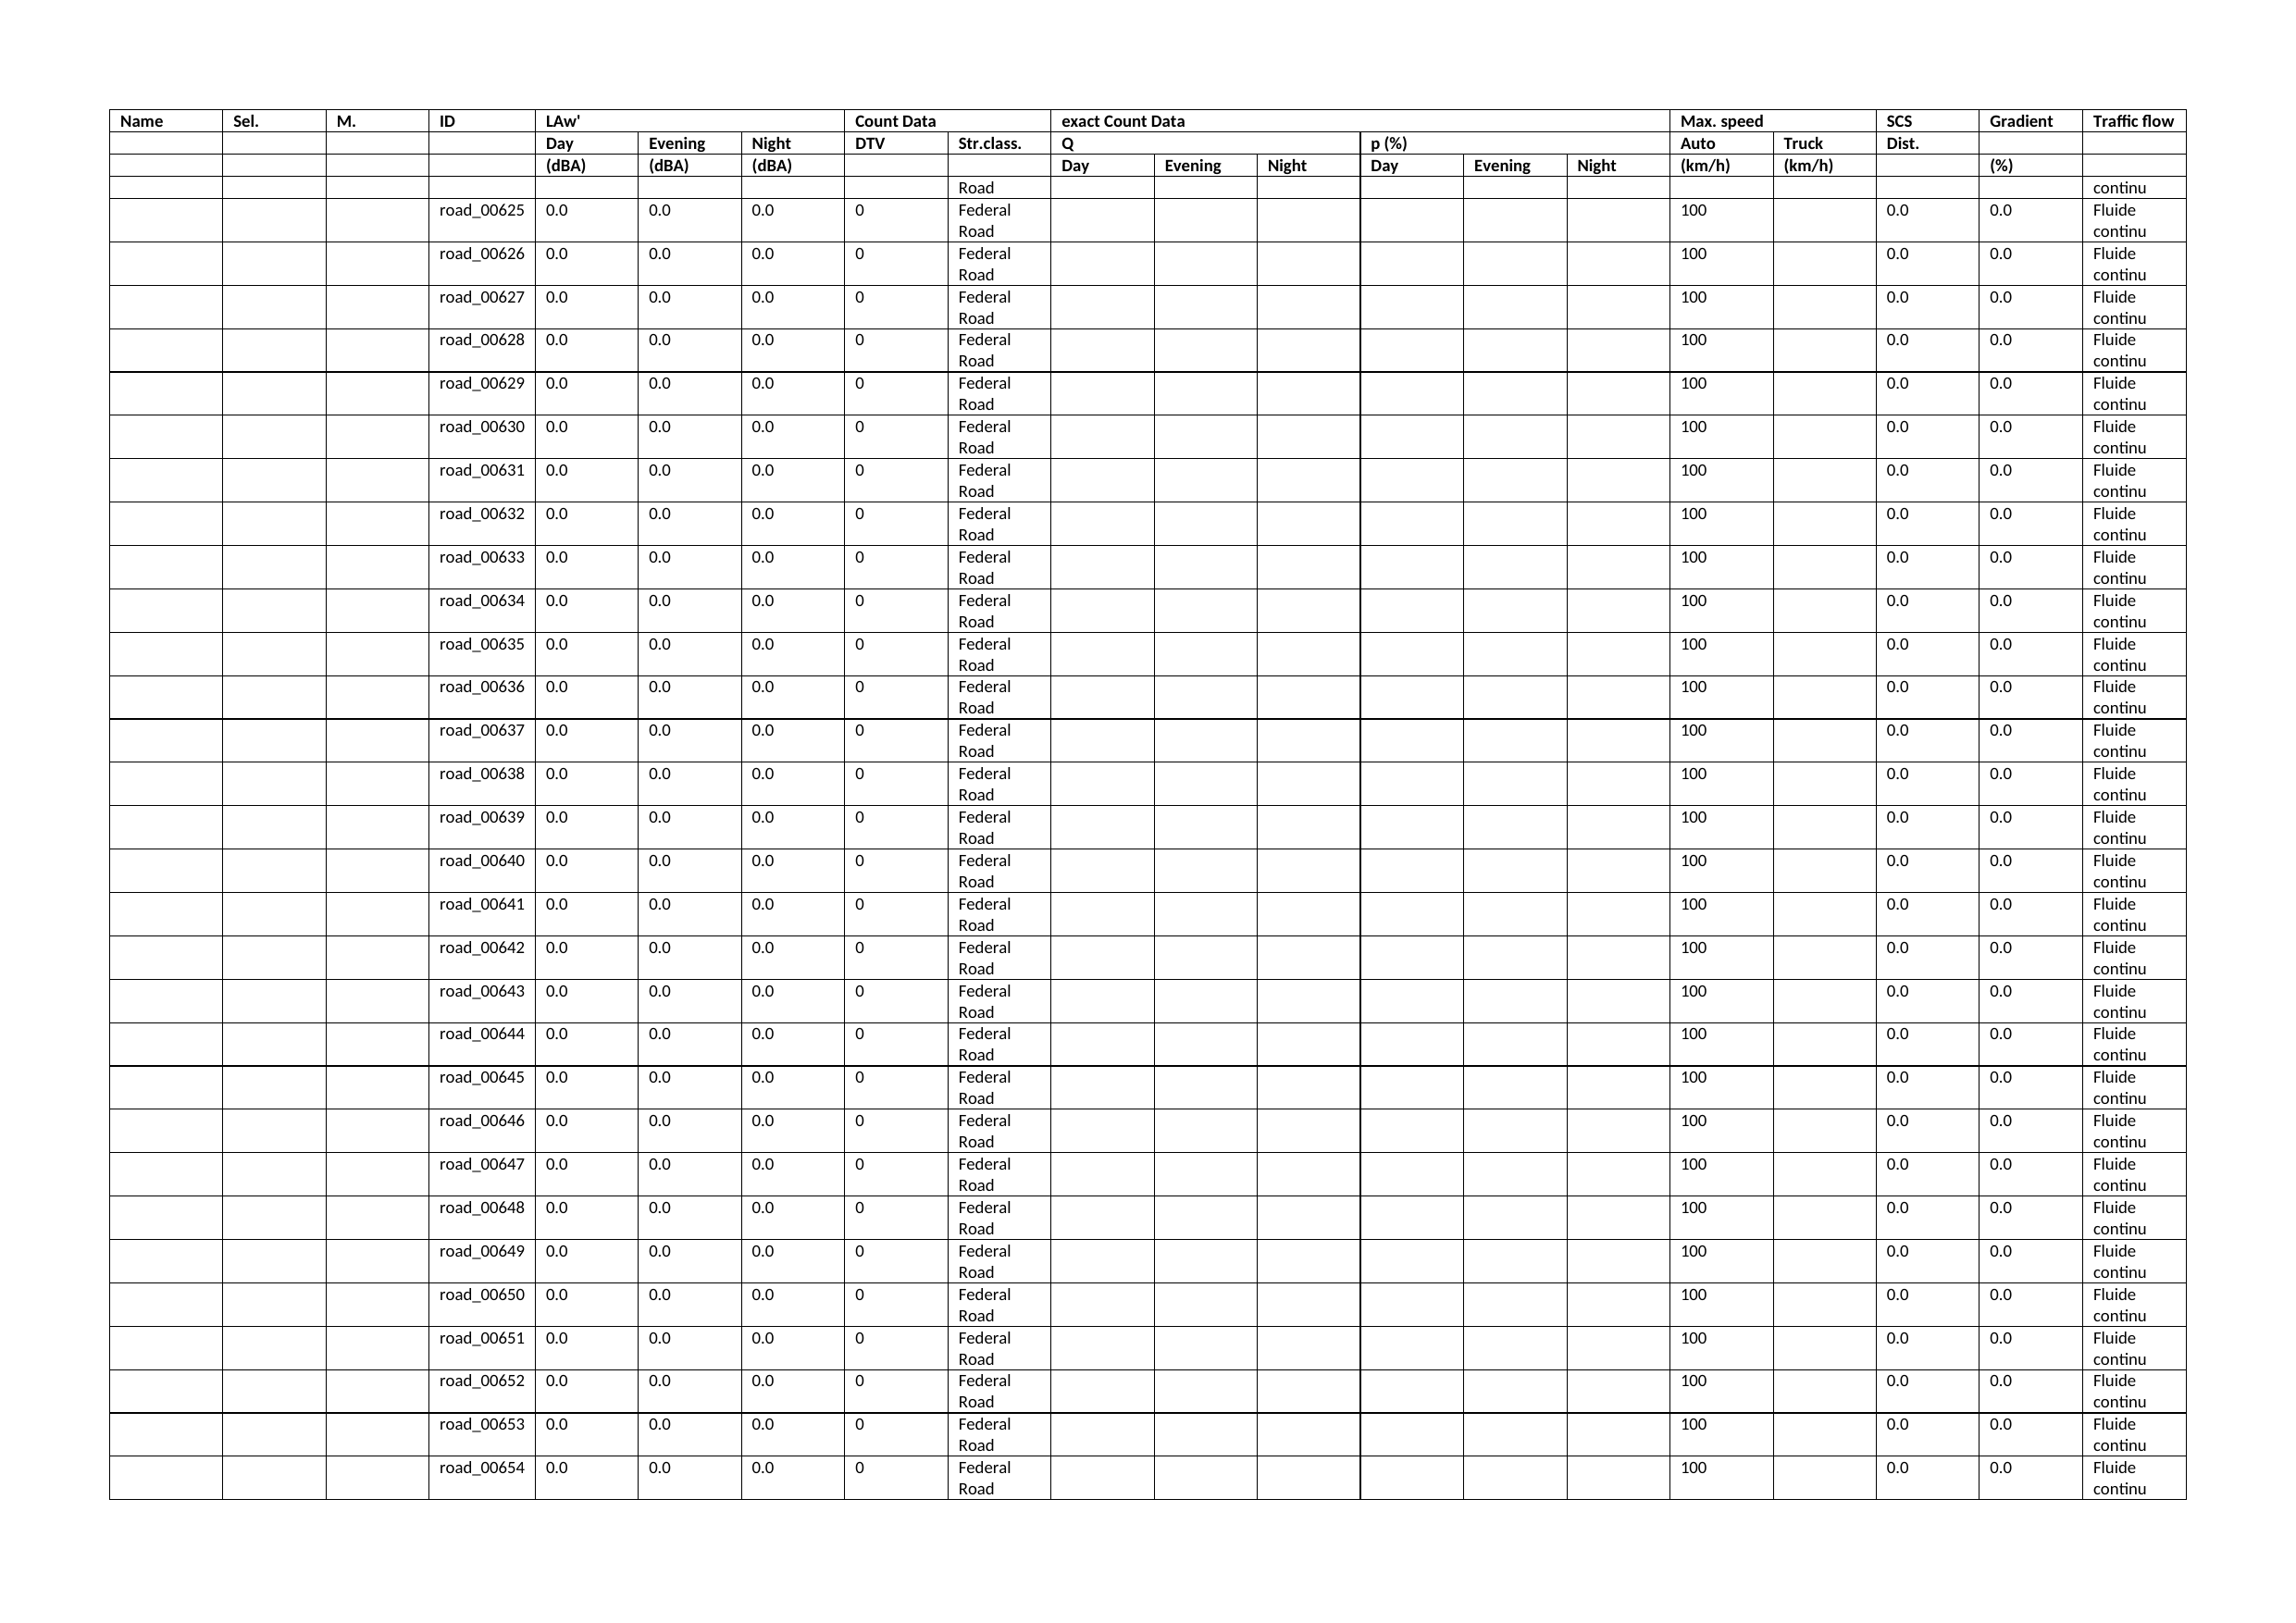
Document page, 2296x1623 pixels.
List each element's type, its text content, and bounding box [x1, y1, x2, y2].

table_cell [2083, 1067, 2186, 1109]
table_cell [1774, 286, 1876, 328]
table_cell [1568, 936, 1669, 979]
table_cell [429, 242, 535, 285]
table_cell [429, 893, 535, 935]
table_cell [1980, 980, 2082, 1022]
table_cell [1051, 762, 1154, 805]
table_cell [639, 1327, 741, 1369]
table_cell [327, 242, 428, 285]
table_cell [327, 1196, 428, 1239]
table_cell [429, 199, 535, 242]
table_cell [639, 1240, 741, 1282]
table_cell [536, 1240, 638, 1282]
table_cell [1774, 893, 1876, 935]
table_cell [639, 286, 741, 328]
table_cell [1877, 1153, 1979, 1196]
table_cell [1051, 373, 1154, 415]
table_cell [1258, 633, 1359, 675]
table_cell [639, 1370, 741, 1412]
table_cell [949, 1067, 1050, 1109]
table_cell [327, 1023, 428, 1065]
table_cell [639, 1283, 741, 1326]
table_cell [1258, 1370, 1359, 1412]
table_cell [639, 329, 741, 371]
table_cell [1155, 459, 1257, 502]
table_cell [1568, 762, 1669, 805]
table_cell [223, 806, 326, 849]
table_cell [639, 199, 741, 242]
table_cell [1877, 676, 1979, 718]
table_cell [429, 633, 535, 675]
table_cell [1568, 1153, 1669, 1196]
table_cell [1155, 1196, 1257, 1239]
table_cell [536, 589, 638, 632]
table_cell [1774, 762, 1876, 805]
table_cell Day [1051, 155, 1154, 176]
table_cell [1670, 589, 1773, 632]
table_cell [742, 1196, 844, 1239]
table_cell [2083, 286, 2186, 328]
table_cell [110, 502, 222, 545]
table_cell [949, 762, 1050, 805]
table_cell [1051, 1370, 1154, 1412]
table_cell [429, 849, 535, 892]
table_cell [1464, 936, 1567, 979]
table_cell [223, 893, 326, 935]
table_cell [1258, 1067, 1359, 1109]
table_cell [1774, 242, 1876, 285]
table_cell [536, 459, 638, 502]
table_cell p (%) [1361, 132, 1669, 154]
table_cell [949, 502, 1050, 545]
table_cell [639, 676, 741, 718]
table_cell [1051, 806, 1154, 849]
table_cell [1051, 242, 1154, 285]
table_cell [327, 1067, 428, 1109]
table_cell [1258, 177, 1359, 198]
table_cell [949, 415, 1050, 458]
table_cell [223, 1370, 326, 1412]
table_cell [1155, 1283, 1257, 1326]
table_cell (km/h) [1670, 155, 1773, 176]
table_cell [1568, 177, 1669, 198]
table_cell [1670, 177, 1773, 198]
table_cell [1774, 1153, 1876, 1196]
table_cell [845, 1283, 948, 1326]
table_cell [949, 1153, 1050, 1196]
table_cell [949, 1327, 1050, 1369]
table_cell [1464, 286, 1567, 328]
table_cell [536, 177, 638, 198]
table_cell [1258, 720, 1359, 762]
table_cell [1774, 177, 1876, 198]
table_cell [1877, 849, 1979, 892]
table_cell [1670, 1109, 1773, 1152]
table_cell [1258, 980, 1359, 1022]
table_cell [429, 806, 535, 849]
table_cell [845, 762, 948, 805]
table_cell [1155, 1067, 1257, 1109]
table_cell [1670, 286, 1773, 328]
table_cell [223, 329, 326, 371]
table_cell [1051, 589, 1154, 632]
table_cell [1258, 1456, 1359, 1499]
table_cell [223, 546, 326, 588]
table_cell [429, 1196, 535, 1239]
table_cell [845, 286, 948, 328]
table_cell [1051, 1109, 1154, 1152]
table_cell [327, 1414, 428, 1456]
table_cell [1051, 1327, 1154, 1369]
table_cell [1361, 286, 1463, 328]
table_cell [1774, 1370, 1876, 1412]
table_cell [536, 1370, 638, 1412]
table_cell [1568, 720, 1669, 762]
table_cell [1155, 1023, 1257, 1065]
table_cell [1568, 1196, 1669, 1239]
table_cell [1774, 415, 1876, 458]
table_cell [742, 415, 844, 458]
table_cell Day [536, 132, 638, 154]
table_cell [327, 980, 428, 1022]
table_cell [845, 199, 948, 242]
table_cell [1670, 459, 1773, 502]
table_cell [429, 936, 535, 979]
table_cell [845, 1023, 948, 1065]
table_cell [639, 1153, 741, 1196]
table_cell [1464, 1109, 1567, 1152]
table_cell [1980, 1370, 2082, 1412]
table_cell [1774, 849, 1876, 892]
table_header Count Data [845, 110, 1050, 131]
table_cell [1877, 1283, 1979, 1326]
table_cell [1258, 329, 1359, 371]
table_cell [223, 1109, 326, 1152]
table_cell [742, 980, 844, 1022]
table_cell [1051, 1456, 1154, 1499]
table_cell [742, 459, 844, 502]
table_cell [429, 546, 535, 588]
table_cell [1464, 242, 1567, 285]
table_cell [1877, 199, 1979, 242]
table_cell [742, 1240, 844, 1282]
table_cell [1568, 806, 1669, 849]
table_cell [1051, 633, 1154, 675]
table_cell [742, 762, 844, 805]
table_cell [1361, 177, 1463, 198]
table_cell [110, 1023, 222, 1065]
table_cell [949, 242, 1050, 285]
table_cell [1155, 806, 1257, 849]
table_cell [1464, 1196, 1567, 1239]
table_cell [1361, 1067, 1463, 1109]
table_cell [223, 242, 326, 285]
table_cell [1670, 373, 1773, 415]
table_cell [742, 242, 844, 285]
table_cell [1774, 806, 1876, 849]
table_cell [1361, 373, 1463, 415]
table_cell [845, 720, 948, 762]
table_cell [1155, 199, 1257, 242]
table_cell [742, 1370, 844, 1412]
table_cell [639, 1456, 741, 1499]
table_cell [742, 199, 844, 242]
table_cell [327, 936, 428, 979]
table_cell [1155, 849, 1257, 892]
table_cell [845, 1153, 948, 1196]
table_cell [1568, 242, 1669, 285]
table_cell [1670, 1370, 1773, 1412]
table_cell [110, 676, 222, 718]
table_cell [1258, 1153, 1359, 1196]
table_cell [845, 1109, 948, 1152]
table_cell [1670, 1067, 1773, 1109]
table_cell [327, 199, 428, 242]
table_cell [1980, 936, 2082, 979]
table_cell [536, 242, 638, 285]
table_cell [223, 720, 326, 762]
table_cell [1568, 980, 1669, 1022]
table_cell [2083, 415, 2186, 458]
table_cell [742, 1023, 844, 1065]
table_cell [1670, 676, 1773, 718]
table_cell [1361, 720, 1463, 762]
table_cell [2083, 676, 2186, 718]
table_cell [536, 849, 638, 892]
table_cell Q [1051, 132, 1359, 154]
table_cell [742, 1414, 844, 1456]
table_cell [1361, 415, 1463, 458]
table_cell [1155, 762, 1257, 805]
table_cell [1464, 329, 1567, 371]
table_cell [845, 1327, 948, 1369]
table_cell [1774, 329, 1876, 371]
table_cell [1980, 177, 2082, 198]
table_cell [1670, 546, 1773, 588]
table_cell [429, 132, 535, 154]
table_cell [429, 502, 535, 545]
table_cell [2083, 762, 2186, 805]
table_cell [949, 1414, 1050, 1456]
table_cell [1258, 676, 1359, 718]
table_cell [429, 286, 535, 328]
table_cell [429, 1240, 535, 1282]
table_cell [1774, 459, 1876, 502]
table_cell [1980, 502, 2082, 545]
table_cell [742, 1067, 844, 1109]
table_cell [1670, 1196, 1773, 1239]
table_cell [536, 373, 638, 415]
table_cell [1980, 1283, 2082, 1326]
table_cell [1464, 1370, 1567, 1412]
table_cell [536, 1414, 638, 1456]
table_cell Auto [1670, 132, 1773, 154]
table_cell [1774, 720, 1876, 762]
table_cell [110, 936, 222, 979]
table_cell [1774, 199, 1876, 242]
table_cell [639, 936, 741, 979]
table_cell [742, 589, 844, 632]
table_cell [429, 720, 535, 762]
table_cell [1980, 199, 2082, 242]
table_cell Night [742, 132, 844, 154]
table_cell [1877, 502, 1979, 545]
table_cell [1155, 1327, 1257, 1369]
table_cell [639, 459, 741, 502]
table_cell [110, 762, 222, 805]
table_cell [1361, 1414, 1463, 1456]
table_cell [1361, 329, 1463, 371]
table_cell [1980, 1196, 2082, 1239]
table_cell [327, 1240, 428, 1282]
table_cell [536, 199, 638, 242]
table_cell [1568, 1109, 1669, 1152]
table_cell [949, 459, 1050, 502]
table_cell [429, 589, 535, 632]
table_header Name [110, 110, 222, 131]
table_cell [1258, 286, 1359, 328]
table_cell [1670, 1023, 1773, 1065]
table_cell [327, 155, 428, 176]
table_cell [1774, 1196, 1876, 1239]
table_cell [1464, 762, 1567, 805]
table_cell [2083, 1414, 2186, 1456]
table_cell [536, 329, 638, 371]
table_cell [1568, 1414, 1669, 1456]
table_cell Dist. [1877, 132, 1979, 154]
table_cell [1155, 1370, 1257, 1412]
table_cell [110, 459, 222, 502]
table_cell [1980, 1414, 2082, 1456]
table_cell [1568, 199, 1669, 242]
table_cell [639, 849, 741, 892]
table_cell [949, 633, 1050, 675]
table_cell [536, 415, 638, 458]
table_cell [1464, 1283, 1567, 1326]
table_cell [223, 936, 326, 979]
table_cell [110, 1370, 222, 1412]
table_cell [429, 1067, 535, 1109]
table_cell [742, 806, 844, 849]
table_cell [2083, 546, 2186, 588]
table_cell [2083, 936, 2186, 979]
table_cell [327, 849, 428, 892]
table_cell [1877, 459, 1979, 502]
table_header Gradient [1980, 110, 2082, 131]
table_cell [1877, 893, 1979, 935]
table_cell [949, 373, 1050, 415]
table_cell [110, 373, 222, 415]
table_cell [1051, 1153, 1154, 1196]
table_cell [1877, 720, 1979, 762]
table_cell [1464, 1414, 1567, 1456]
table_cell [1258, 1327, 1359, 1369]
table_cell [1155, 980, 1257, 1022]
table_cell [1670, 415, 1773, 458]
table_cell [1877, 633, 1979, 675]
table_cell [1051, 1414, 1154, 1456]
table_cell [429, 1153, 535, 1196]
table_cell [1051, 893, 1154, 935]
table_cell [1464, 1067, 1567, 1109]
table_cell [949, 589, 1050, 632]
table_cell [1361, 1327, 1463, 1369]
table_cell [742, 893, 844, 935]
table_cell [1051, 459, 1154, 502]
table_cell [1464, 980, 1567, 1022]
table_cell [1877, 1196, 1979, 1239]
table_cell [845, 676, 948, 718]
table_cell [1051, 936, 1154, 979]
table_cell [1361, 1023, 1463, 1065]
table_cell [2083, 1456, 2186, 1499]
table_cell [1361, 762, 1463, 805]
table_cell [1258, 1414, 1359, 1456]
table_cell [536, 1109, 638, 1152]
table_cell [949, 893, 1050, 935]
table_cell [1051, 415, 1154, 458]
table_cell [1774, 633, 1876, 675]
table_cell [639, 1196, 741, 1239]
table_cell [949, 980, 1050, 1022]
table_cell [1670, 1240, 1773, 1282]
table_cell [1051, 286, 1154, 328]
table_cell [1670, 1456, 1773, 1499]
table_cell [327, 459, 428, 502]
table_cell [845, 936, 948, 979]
table_cell [2083, 155, 2186, 176]
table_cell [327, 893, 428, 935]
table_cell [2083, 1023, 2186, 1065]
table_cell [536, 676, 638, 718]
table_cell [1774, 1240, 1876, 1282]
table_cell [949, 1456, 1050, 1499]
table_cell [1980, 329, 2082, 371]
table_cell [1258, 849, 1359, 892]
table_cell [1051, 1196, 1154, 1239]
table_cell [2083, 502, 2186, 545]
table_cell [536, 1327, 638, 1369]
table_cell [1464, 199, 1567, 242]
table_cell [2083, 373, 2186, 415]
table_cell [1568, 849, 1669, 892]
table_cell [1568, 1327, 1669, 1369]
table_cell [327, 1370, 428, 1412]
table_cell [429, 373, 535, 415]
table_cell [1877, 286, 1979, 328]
table_cell (dBA) [639, 155, 741, 176]
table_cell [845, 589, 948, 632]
table_cell [223, 132, 326, 154]
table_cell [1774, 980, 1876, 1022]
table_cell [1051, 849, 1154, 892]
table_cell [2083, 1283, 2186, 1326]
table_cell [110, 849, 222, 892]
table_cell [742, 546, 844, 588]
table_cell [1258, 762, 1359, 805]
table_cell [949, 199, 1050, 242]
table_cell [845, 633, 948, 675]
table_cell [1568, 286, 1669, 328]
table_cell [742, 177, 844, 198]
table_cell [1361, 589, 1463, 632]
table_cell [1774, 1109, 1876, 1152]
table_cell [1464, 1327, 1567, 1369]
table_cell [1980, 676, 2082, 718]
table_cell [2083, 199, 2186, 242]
table_cell [1980, 132, 2082, 154]
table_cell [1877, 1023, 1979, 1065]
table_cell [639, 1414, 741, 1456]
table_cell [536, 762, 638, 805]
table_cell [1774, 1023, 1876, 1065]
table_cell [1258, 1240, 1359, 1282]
table_cell [223, 155, 326, 176]
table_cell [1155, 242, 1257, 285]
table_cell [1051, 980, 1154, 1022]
table_cell DTV [845, 132, 948, 154]
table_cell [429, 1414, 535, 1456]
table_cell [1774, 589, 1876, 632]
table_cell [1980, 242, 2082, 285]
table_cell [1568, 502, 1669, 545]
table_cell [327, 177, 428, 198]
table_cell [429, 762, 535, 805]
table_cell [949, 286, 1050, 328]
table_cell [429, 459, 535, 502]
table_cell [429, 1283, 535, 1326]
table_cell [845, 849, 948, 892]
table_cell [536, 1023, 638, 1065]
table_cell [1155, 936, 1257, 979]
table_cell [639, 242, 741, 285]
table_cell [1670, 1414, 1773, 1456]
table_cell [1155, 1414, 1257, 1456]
table_cell [327, 132, 428, 154]
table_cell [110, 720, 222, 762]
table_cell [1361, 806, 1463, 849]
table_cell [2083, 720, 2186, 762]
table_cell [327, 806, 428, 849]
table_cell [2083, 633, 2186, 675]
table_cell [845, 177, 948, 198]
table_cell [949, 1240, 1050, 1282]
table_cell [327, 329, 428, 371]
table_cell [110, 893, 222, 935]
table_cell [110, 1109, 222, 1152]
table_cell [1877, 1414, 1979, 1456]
table_cell Night [1568, 155, 1669, 176]
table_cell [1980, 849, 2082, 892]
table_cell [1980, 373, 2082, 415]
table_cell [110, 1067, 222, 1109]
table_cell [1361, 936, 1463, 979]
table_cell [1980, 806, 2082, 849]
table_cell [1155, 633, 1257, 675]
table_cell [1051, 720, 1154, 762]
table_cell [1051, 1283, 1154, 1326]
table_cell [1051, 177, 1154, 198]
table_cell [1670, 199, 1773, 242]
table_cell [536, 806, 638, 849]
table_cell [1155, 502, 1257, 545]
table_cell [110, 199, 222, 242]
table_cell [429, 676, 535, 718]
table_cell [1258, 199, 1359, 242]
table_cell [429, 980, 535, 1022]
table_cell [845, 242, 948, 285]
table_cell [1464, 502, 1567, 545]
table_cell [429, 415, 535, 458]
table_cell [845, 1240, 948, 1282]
table_cell (km/h) [1774, 155, 1876, 176]
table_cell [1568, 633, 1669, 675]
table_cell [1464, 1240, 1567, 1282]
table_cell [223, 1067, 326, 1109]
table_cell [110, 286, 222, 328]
table_cell Truck [1774, 132, 1876, 154]
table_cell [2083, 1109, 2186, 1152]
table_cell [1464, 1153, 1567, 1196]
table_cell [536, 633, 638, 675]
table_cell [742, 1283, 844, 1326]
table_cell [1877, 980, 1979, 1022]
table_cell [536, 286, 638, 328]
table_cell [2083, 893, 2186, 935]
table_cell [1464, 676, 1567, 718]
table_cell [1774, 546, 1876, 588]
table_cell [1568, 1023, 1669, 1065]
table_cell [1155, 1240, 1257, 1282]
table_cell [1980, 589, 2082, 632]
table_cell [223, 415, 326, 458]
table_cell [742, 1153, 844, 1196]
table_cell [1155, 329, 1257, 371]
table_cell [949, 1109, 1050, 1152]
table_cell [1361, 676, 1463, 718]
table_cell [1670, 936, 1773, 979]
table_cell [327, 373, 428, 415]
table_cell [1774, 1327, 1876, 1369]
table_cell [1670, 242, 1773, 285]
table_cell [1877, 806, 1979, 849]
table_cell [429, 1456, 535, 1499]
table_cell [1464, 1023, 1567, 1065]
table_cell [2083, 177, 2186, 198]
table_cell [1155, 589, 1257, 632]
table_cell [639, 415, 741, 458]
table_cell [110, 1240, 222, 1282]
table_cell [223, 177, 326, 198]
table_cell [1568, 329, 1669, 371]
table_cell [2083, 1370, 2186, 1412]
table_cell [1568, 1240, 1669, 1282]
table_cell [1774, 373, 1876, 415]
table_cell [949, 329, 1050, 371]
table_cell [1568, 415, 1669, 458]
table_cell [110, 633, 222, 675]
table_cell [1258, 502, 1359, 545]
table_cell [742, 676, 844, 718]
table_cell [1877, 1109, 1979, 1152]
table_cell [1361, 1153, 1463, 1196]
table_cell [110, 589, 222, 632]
table_cell (dBA) [536, 155, 638, 176]
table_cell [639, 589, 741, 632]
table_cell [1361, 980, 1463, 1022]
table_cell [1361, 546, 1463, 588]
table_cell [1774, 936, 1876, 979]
table_cell [949, 155, 1050, 176]
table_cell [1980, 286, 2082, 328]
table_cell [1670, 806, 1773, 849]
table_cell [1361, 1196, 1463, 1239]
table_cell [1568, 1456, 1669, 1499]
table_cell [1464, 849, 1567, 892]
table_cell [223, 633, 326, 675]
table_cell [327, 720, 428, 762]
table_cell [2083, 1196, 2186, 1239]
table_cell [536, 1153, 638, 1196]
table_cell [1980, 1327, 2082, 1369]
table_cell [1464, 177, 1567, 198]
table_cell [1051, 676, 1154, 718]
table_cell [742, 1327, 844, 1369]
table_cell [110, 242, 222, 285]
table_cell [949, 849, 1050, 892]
table_cell Night [1258, 155, 1359, 176]
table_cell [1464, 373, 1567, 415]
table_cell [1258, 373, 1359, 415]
table_cell Day [1361, 155, 1463, 176]
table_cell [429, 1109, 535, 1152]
table_header SCS [1877, 110, 1979, 131]
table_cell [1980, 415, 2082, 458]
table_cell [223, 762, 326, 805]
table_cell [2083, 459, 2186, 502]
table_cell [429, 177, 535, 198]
table_cell [110, 155, 222, 176]
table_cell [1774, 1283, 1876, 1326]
table_cell [110, 132, 222, 154]
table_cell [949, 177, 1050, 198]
table_header exact Count Data [1051, 110, 1669, 131]
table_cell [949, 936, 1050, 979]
table_header Traffic flow [2083, 110, 2186, 131]
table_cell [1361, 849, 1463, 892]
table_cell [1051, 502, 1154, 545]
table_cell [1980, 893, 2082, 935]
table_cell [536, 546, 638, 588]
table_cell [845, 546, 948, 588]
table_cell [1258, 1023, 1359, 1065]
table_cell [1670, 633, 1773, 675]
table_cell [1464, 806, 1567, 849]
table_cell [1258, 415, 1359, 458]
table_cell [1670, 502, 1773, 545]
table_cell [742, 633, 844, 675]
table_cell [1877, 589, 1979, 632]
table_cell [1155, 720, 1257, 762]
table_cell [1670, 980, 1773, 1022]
table_cell [845, 155, 948, 176]
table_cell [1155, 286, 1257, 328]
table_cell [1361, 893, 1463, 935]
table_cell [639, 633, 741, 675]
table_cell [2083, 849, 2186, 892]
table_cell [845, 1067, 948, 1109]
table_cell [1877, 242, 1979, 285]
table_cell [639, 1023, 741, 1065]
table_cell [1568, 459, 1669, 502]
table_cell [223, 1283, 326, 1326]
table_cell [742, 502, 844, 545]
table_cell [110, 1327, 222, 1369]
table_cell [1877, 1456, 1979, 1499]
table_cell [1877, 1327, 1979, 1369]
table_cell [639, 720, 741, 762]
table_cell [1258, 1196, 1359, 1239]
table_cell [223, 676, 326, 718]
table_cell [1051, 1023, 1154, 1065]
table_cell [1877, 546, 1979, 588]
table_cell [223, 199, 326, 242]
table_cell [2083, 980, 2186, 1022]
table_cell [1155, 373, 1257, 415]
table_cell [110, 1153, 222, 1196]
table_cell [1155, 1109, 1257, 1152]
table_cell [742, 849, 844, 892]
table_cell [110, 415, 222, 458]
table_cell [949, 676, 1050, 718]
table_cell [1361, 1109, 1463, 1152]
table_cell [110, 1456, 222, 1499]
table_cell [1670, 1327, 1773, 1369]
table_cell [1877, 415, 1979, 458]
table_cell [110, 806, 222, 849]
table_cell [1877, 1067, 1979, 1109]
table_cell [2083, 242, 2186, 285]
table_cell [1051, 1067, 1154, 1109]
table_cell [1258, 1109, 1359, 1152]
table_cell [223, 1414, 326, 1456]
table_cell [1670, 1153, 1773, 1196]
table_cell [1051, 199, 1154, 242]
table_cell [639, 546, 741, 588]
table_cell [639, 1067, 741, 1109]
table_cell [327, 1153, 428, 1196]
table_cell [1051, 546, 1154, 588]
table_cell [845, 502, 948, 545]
table_cell (dBA) [742, 155, 844, 176]
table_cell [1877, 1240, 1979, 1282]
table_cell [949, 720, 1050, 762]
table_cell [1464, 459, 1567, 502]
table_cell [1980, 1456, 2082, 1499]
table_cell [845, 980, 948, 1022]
table_header Sel. [223, 110, 326, 131]
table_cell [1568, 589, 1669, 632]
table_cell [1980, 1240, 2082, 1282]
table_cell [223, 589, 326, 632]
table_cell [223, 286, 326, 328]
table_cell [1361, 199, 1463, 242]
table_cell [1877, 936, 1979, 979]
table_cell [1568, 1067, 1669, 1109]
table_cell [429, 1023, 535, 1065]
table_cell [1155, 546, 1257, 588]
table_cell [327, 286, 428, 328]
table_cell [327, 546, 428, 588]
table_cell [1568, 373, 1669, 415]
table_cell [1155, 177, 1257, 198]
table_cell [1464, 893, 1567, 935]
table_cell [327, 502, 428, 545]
table_header ID [429, 110, 535, 131]
table_header Max. speed [1670, 110, 1876, 131]
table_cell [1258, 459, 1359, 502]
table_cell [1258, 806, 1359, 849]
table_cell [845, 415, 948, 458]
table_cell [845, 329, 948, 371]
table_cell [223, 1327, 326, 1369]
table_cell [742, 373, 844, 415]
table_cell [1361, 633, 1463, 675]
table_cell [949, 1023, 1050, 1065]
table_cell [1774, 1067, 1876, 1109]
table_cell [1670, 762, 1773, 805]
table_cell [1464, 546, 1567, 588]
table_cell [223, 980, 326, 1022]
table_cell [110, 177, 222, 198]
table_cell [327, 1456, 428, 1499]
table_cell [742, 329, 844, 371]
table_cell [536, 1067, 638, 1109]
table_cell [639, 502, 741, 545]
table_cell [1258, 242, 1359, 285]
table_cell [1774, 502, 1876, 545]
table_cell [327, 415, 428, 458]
table_cell Evening [1155, 155, 1257, 176]
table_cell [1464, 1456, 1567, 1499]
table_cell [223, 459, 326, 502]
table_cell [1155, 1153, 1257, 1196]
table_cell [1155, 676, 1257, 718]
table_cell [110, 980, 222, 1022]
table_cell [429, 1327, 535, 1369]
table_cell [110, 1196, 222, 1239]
table_header LAw' [536, 110, 844, 131]
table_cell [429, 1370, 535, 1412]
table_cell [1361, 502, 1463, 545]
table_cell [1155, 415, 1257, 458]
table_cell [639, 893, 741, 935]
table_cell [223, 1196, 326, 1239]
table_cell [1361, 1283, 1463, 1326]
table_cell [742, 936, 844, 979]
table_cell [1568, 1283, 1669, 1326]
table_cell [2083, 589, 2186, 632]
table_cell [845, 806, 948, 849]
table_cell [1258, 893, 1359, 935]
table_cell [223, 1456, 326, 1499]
table_cell [1877, 155, 1979, 176]
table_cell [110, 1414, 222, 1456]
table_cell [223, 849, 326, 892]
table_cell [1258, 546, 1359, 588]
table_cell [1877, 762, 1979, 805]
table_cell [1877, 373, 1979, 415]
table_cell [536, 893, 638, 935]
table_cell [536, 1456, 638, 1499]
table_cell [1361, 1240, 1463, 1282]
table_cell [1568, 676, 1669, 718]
table_cell Evening [1464, 155, 1567, 176]
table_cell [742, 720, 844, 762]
table_cell [429, 155, 535, 176]
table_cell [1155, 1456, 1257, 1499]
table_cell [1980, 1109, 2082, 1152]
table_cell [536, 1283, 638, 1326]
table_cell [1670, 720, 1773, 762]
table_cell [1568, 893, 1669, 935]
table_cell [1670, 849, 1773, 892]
table_cell [2083, 132, 2186, 154]
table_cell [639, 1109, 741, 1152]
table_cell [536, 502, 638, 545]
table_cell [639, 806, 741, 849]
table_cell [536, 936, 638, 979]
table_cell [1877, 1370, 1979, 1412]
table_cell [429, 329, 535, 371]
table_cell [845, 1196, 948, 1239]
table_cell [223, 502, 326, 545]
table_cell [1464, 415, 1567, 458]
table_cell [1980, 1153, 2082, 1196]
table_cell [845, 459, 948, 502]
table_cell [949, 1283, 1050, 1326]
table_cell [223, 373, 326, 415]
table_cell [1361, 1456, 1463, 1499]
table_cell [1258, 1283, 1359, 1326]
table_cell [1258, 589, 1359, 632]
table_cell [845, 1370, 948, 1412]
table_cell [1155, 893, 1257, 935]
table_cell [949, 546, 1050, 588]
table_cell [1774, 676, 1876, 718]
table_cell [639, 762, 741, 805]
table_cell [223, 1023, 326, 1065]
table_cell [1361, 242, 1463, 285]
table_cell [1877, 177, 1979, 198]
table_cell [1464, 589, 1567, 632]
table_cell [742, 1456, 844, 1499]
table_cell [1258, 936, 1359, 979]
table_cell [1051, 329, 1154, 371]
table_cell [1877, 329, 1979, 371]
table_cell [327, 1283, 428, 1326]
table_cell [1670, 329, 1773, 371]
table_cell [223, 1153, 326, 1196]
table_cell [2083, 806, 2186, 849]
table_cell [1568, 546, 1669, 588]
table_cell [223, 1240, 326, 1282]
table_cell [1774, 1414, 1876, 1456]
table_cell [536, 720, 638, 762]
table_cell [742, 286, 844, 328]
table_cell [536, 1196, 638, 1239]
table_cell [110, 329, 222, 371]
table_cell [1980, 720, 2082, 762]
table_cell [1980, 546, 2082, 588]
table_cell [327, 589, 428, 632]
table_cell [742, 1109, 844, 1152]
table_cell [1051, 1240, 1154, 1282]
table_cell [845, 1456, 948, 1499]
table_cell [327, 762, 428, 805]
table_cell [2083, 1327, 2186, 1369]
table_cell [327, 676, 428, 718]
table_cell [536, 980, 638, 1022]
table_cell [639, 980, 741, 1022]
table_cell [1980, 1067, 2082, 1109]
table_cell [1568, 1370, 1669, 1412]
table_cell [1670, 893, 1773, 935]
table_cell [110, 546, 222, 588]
table_cell Evening [639, 132, 741, 154]
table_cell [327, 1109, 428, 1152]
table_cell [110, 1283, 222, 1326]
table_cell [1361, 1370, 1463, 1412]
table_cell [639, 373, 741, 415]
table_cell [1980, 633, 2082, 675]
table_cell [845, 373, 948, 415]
table_cell Str.class. [949, 132, 1050, 154]
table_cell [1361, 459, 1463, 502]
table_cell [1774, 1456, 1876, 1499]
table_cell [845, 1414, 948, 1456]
table_cell (%) [1980, 155, 2082, 176]
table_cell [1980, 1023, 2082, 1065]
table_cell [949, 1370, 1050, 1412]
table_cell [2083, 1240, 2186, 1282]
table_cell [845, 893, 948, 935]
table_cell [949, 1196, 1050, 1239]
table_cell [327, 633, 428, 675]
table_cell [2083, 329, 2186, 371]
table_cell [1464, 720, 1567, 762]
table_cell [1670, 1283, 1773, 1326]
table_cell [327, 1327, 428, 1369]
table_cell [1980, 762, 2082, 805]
table_header M. [327, 110, 428, 131]
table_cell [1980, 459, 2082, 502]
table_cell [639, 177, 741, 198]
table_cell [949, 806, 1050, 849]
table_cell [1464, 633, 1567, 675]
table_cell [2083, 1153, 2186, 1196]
